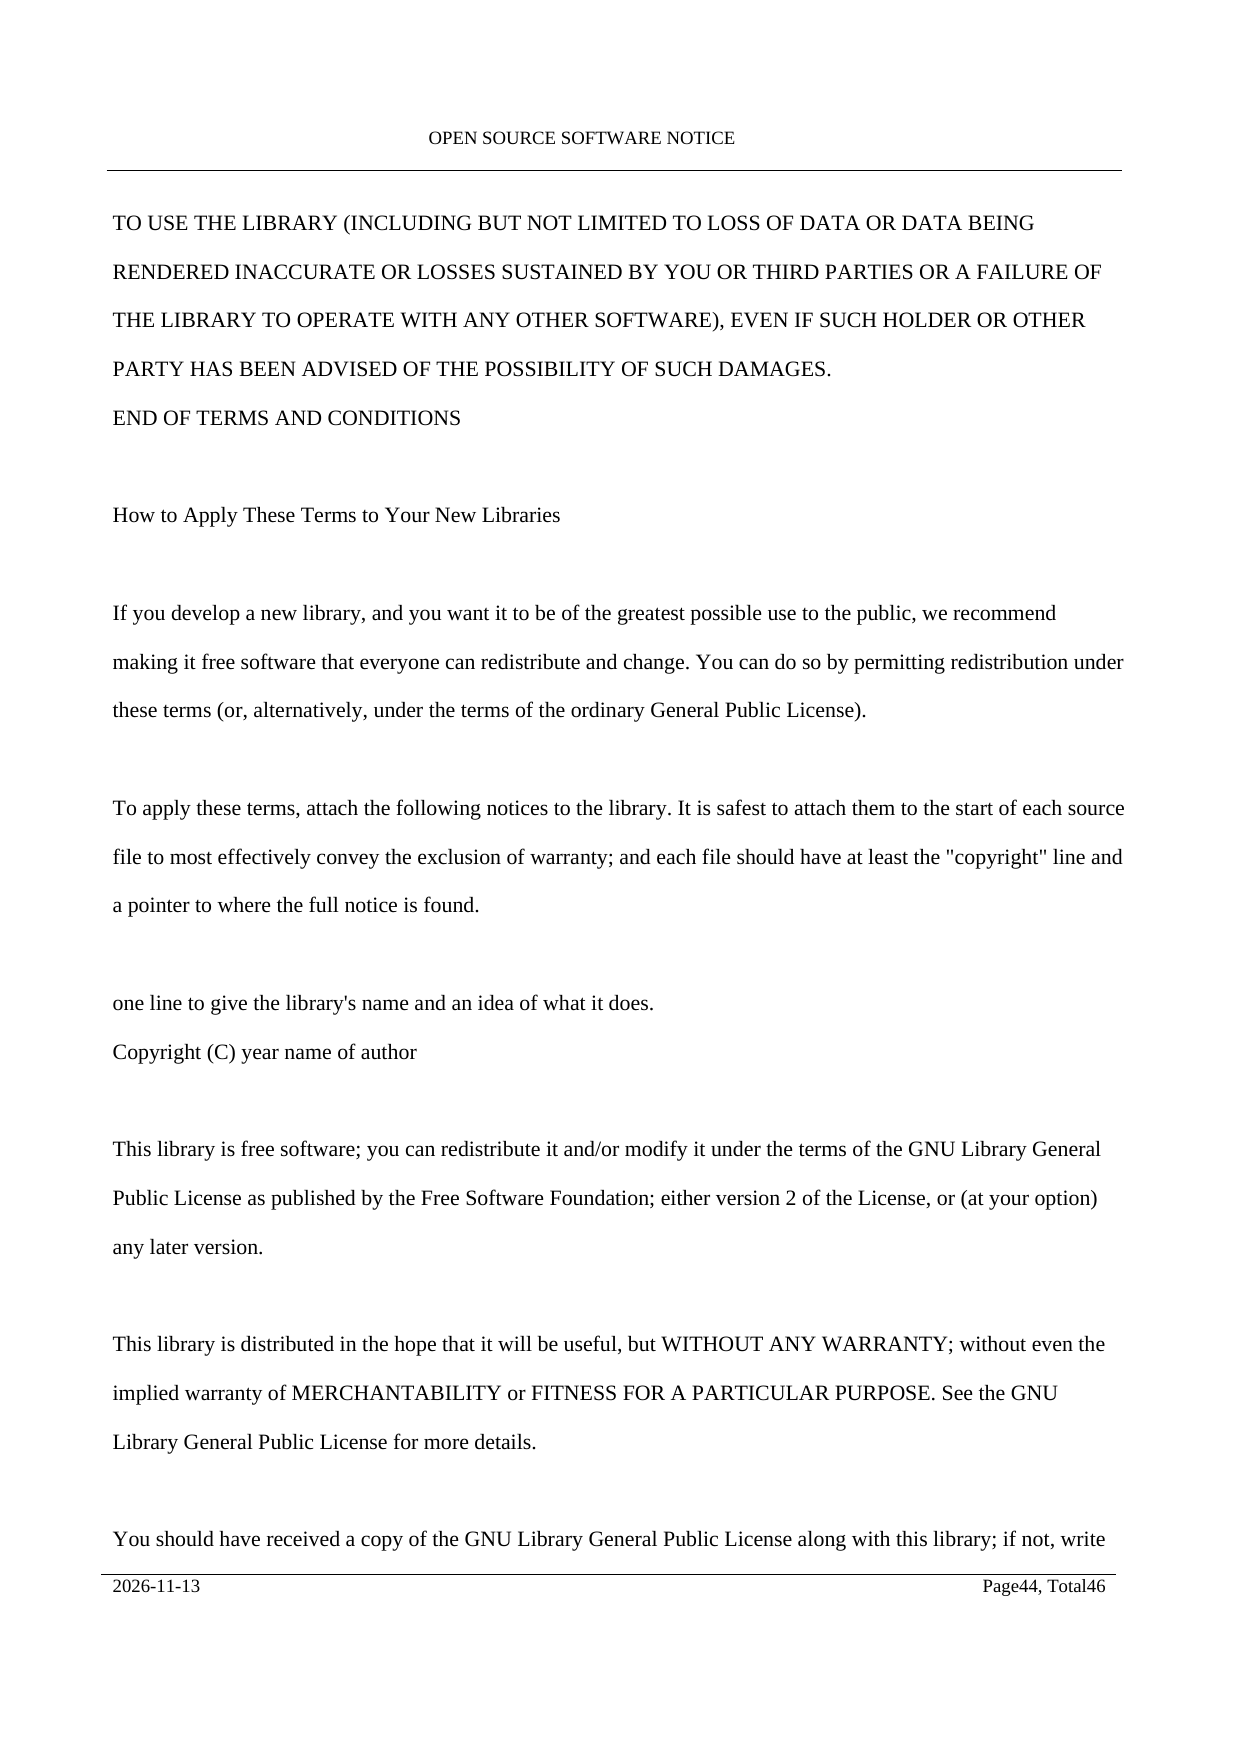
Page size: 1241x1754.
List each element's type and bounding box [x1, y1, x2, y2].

text [112, 206, 1128, 1555]
